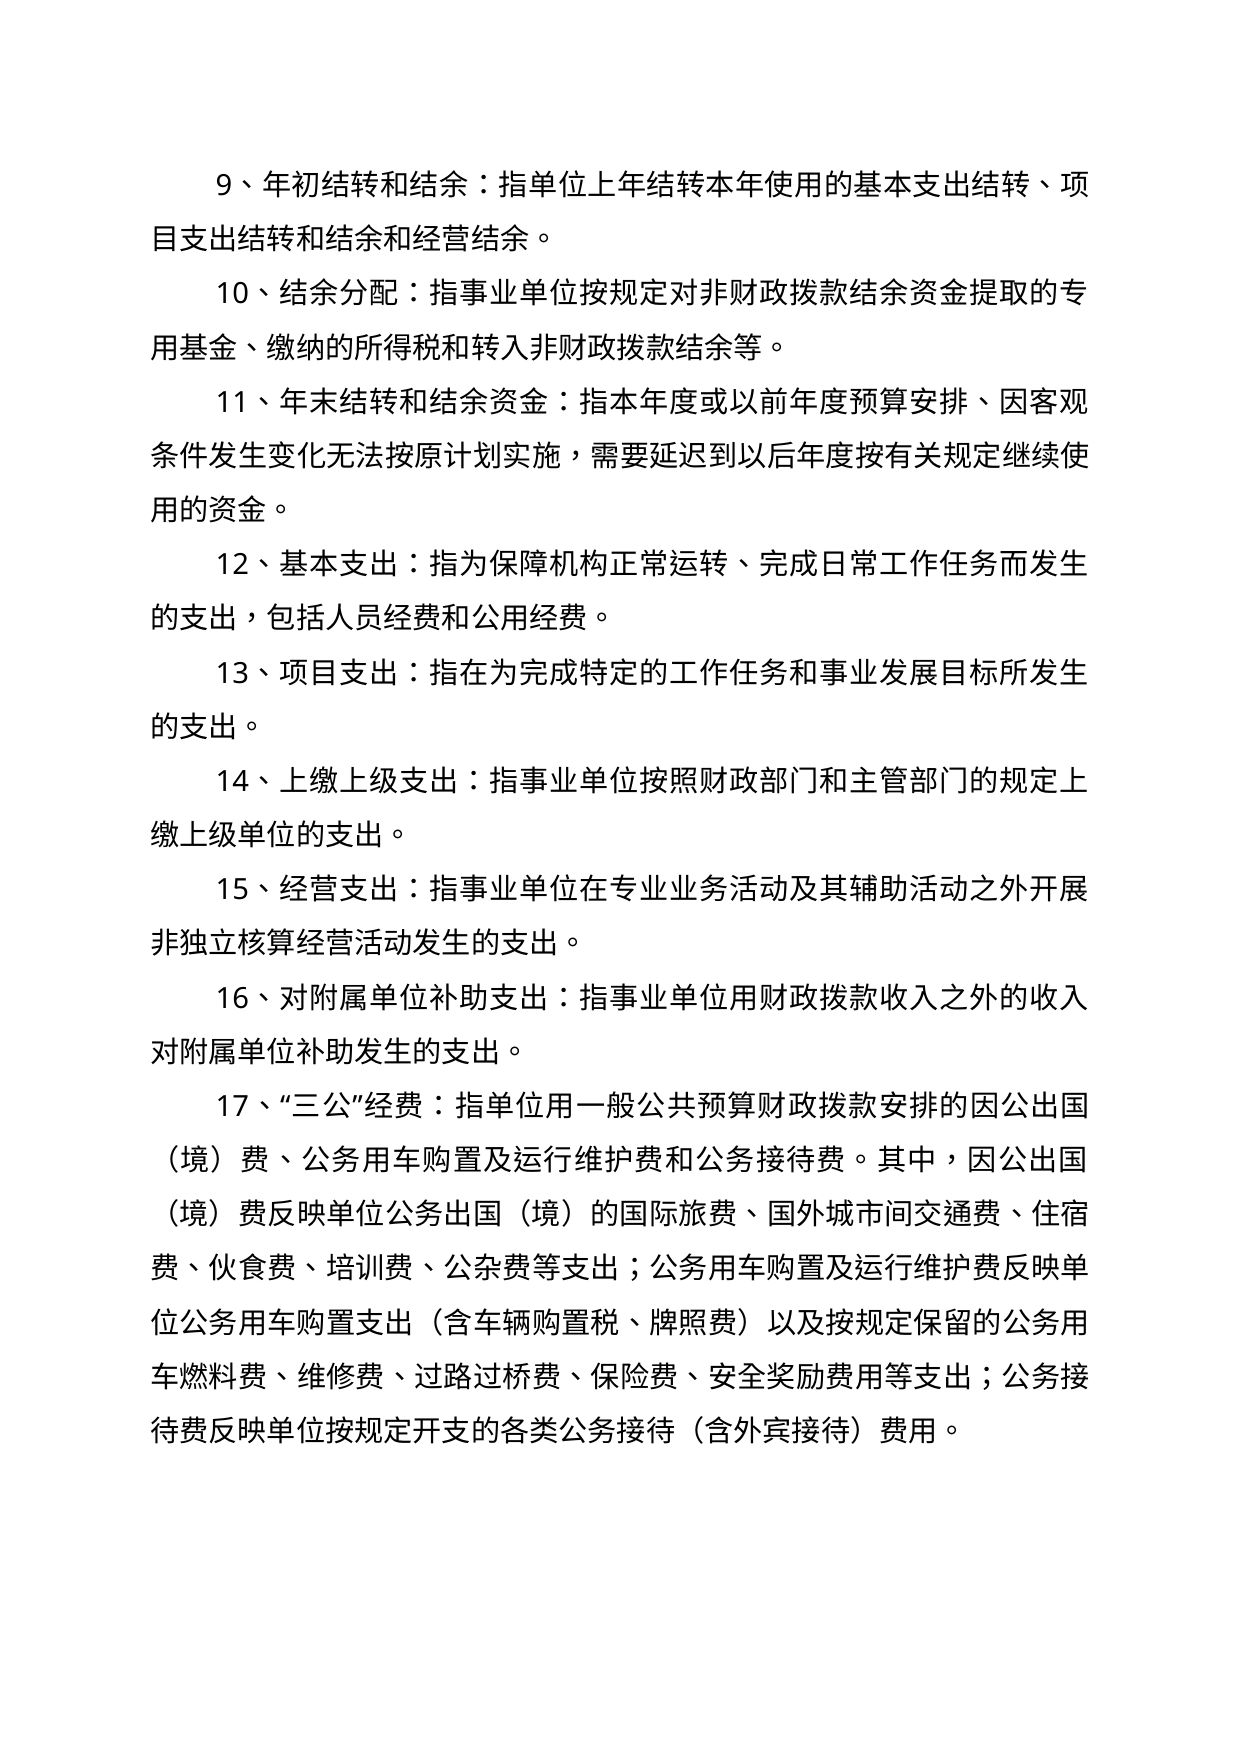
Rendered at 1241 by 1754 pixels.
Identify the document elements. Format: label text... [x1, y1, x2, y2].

text 11、年末结转和结余资金：指本年度或以前年度预算安排、因客观条件发生变化无法按原计划实施，需要延迟到以后年度按有关规定继续使用的资金。 [150, 367, 1090, 529]
text 16、对附属单位补助支出：指事业单位用财政拨款收入之外的收入对附属单位补助发生的支出。 [150, 962, 1090, 1071]
text 14、上缴上级支出：指事业单位按照财政部门和主管部门的规定上缴上级单位的支出。 [150, 746, 1090, 854]
text 15、经营支出：指事业单位在专业业务活动及其辅助活动之外开展非独立核算经营活动发生的支出。 [150, 854, 1090, 962]
text 17、“三公”经费：指单位用一般公共预算财政拨款安排的因公出国（境）费、公务用车购置及运行维护费和公务接待费。其中，因公出国（境）费反映单位公务出国（境）的国际旅费、国外城市间交通费、住宿费、伙食费、培训费、公杂费等支出；公务用车购置及运行维护费反映单位公务用车购置支出（含车辆购置税、牌照费）以及按规定保留的公务用车燃料费、维修费、过路过桥费、保险费、安全奖励费用等支出；公务接待费反映单位按规定开支的各类公务接待（含外宾接待）费用。 [150, 1071, 1090, 1450]
text 13、项目支出：指在为完成特定的工作任务和事业发展目标所发生的支出。 [150, 637, 1090, 746]
text 12、基本支出：指为保障机构正常运转、完成日常工作任务而发生的支出，包括人员经费和公用经费。 [150, 529, 1090, 637]
text 10、结余分配：指事业单位按规定对非财政拨款结余资金提取的专用基金、缴纳的所得税和转入非财政拨款结余等。 [150, 258, 1090, 367]
text 9、年初结转和结余：指单位上年结转本年使用的基本支出结转、项目支出结转和结余和经营结余。 [150, 150, 1090, 258]
